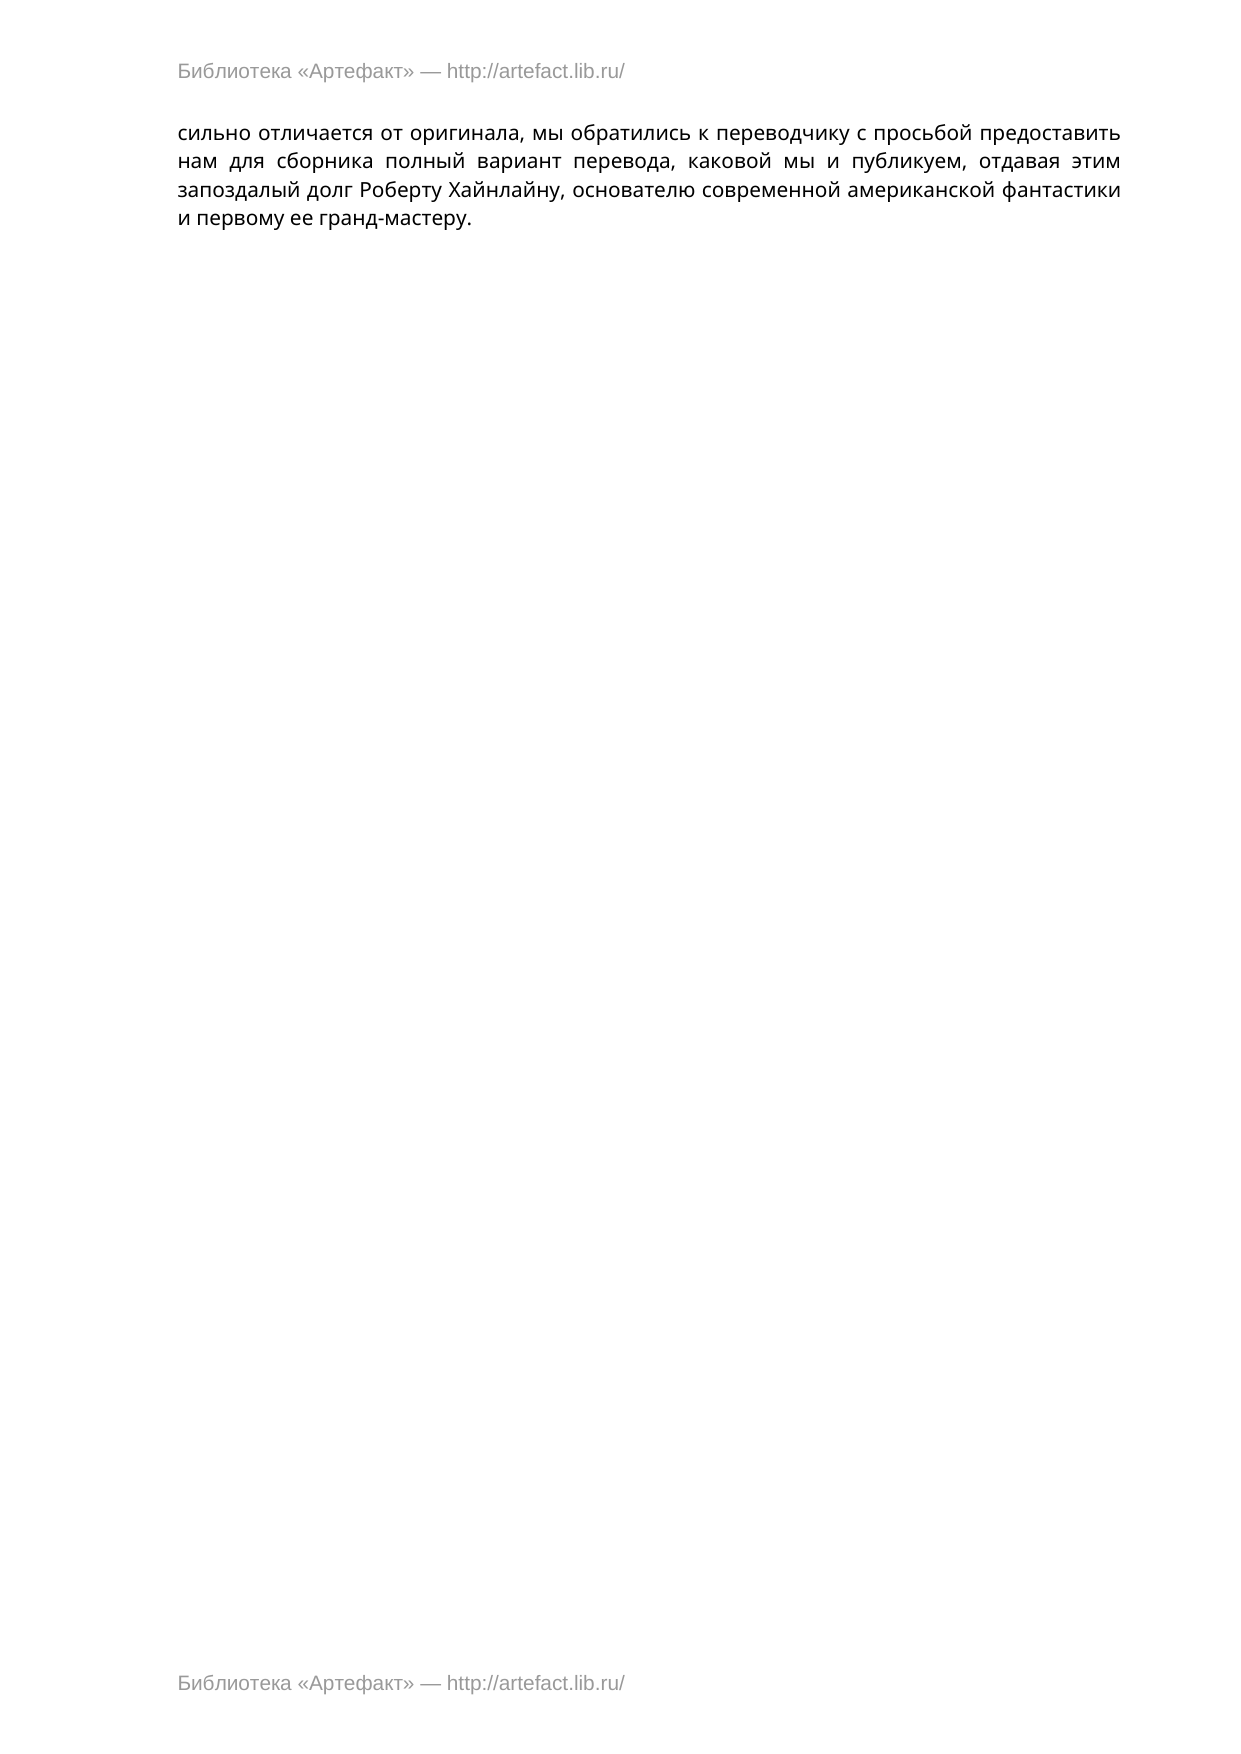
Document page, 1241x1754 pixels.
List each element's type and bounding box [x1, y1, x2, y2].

text [177, 118, 1122, 232]
